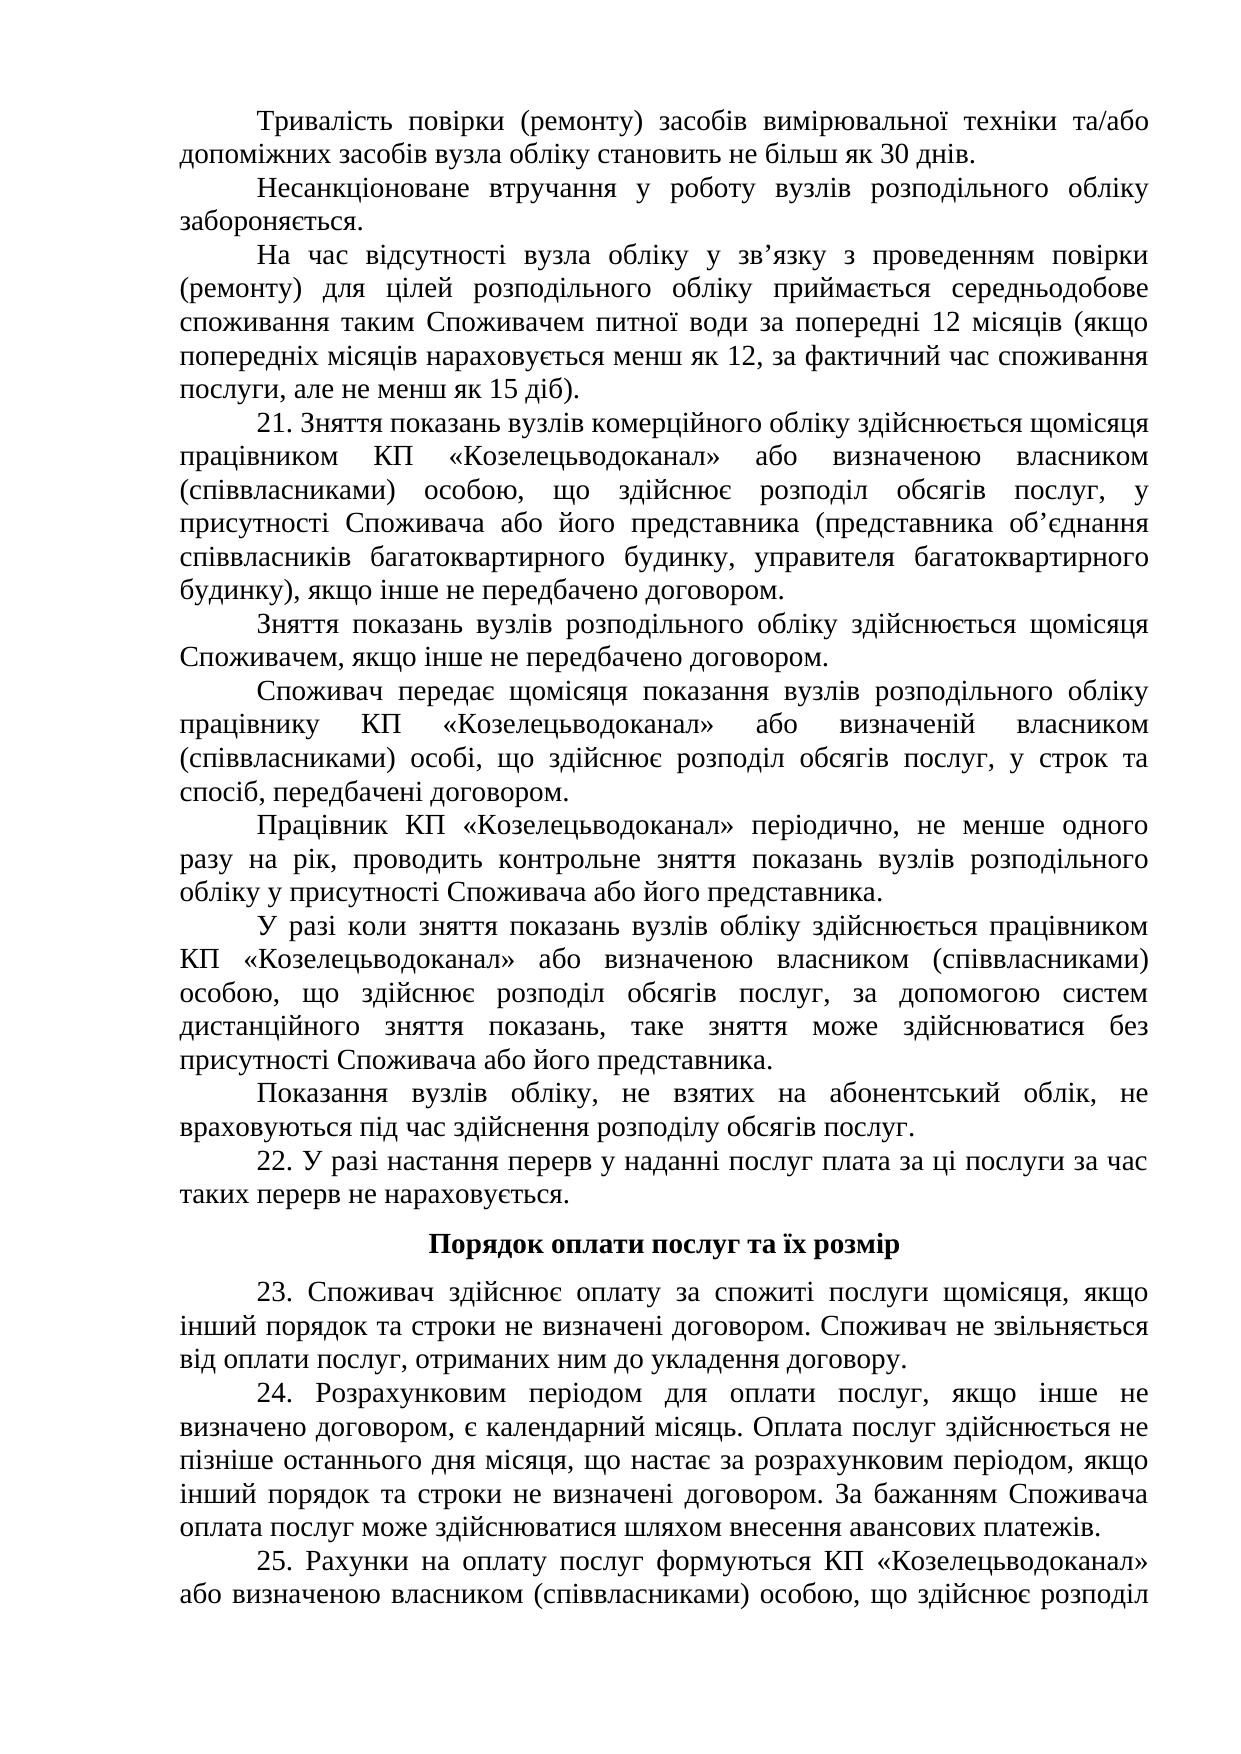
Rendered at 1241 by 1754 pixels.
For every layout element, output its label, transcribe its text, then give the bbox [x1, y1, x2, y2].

text 24. Розрахунковим періодом для оплати послуг, якщо інше не визначено договором, є календарний місяць. Оплата послуг здійснюється не пізніше останнього дня місяця, що настає за розрахунковим періодом, якщо інший порядок та строки не визначені договором. За бажанням Споживача оплата послуг може здійснюватися шляхом внесення авансових платежів. [179, 1376, 1149, 1543]
text 21. Зняття показань вузлів комерційного обліку здійснюється щомісяця працівником КП «Козелецьводоканал» або визначеною власником (співвласниками) особою, що здійснює розподіл обсягів послуг, у присутності Споживача або його представника (представника об’єднання співвласників багатоквартирного будинку, управителя багатоквартирного будинку), якщо інше не передбачено договором. [179, 405, 1149, 607]
text Працівник КП «Козелецьводоканал» періодично, не менше одного разу на рік, проводить контрольне зняття показань вузлів розподільного обліку у присутності Споживача або його представника. [179, 808, 1149, 908]
text Несанкціоноване втручання у роботу вузлів розподільного обліку забороняється. [179, 171, 1149, 238]
text Споживач передає щомісяця показання вузлів розподільного обліку працівнику КП «Козелецьводоканал» або визначеній власником (співвласниками) особі, що здійснює розподіл обсягів послуг, у строк та спосіб, передбачені договором. [179, 674, 1149, 808]
text У разі коли зняття показань вузлів обліку здійснюється працівником КП «Козелецьводоканал» або визначеною власником (співвласниками) особою, що здійснює розподіл обсягів послуг, за допомогою систем дистанційного зняття показань, таке зняття може здійснюватися без присутності Споживача або його представника. [179, 908, 1149, 1076]
text Зняття показань вузлів розподільного обліку здійснюється щомісяця Споживачем, якщо інше не передбачено договором. [179, 607, 1149, 674]
text Порядок оплати послуг та їх розмір [224, 1226, 1105, 1259]
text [179, 1543, 1149, 1611]
text 23. Споживач здійснює оплату за спожиті послуги щомісяця, якщо інший порядок та строки не визначені договором. Споживач не звільняється від оплати послуг, отриманих ним до укладення договору. [179, 1275, 1149, 1376]
text Показання вузлів обліку, не взятих на абонентський облік, не враховуються під час здійснення розподілу обсягів послуг. [179, 1076, 1149, 1143]
text 22. У разі настання перерв у наданні послуг плата за ці послуги за час таких перерв не нараховується. [179, 1143, 1149, 1210]
text Тривалість повірки (ремонту) засобів вимірювальної техніки та/або допоміжних засобів вузла обліку становить не більш як 30 днів. [179, 103, 1149, 171]
text На час відсутності вузла обліку у зв’язку з проведенням повірки (ремонту) для цілей розподільного обліку приймається середньодобове споживання таким Споживачем питної води за попередні 12 місяців (якщо попередніх місяців нараховується менш як 12, за фактичний час споживання послуги, але не менш як 15 діб). [179, 238, 1149, 405]
